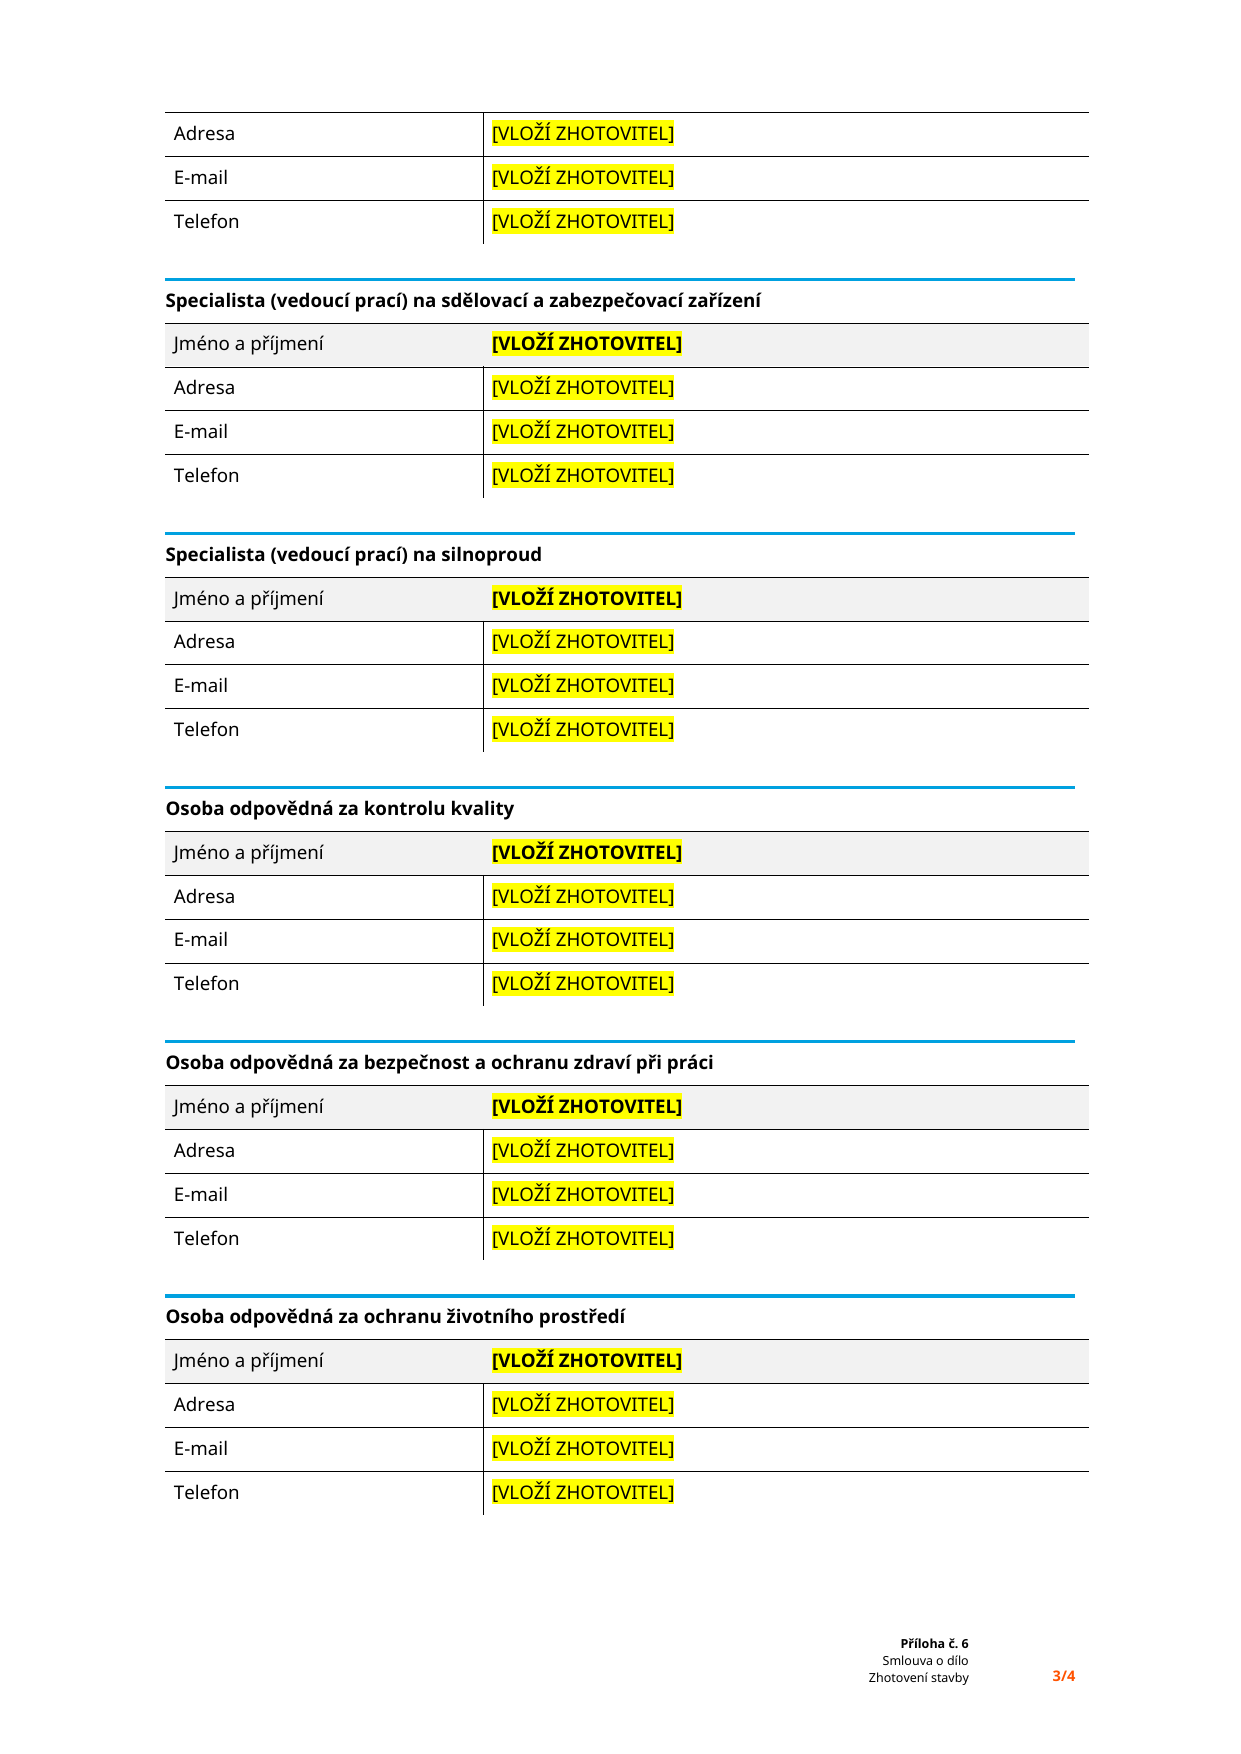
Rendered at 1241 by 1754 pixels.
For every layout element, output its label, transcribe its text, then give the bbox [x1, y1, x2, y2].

table_cell [VLOŽÍ ZHOTOVITEL] [484, 920, 1089, 962]
table_cell [VLOŽÍ ZHOTOVITEL] [484, 201, 1089, 244]
table_header Jméno a příjmení [165, 324, 484, 366]
table_cell Adresa [165, 113, 483, 156]
table_cell [VLOŽÍ ZHOTOVITEL] [484, 455, 1089, 498]
table_cell [VLOŽÍ ZHOTOVITEL] [484, 1472, 1089, 1514]
table_cell [VLOŽÍ ZHOTOVITEL] [484, 113, 1089, 156]
table_cell E-mail [165, 1428, 483, 1471]
table_cell [VLOŽÍ ZHOTOVITEL] [484, 1384, 1089, 1427]
text Osoba odpovědná za kontrolu kvality [165, 789, 1075, 821]
table_header [VLOŽÍ ZHOTOVITEL] [484, 324, 1089, 366]
table_header [VLOŽÍ ZHOTOVITEL] [484, 832, 1089, 875]
table_cell Adresa [165, 1130, 483, 1173]
text Specialista (vedoucí prací) na silnoproud [165, 535, 1075, 567]
table_cell Adresa [165, 876, 483, 918]
table_cell [VLOŽÍ ZHOTOVITEL] [484, 964, 1089, 1006]
table_cell E-mail [165, 665, 483, 708]
table_cell [VLOŽÍ ZHOTOVITEL] [484, 1428, 1089, 1471]
table_header Jméno a příjmení [165, 832, 484, 875]
table_header [VLOŽÍ ZHOTOVITEL] [484, 578, 1089, 621]
table_header Jméno a příjmení [165, 1340, 484, 1383]
text Osoba odpovědná za bezpečnost a ochranu zdraví při práci [165, 1043, 1075, 1075]
table_cell [VLOŽÍ ZHOTOVITEL] [484, 411, 1089, 454]
table_cell [VLOŽÍ ZHOTOVITEL] [484, 876, 1089, 918]
table_cell Adresa [165, 622, 483, 664]
text Specialista (vedoucí prací) na sdělovací a zabezpečovací zařízení [165, 281, 1075, 312]
table_cell Telefon [165, 709, 483, 752]
table_cell [VLOŽÍ ZHOTOVITEL] [484, 368, 1089, 410]
table_cell Adresa [165, 1384, 483, 1427]
table_cell E-mail [165, 411, 483, 454]
text Osoba odpovědná za ochranu životního prostředí [165, 1298, 1075, 1329]
table_cell Adresa [165, 368, 483, 410]
table_cell Telefon [165, 1218, 483, 1260]
table_cell [VLOŽÍ ZHOTOVITEL] [484, 157, 1089, 200]
table_cell [VLOŽÍ ZHOTOVITEL] [484, 665, 1089, 708]
table_cell Telefon [165, 1472, 483, 1514]
table_cell Telefon [165, 455, 483, 498]
table_cell [VLOŽÍ ZHOTOVITEL] [484, 1174, 1089, 1217]
table_header [VLOŽÍ ZHOTOVITEL] [484, 1086, 1089, 1129]
table_cell Telefon [165, 201, 483, 244]
table_header Jméno a příjmení [165, 1086, 484, 1129]
table_header [VLOŽÍ ZHOTOVITEL] [484, 1340, 1089, 1383]
table_cell E-mail [165, 920, 483, 962]
table_cell [VLOŽÍ ZHOTOVITEL] [484, 709, 1089, 752]
table_cell [VLOŽÍ ZHOTOVITEL] [484, 1218, 1089, 1260]
table_cell E-mail [165, 157, 483, 200]
table_cell [VLOŽÍ ZHOTOVITEL] [484, 622, 1089, 664]
table_cell [VLOŽÍ ZHOTOVITEL] [484, 1130, 1089, 1173]
table_cell Telefon [165, 964, 483, 1006]
table_header Jméno a příjmení [165, 578, 484, 621]
table_cell E-mail [165, 1174, 483, 1217]
